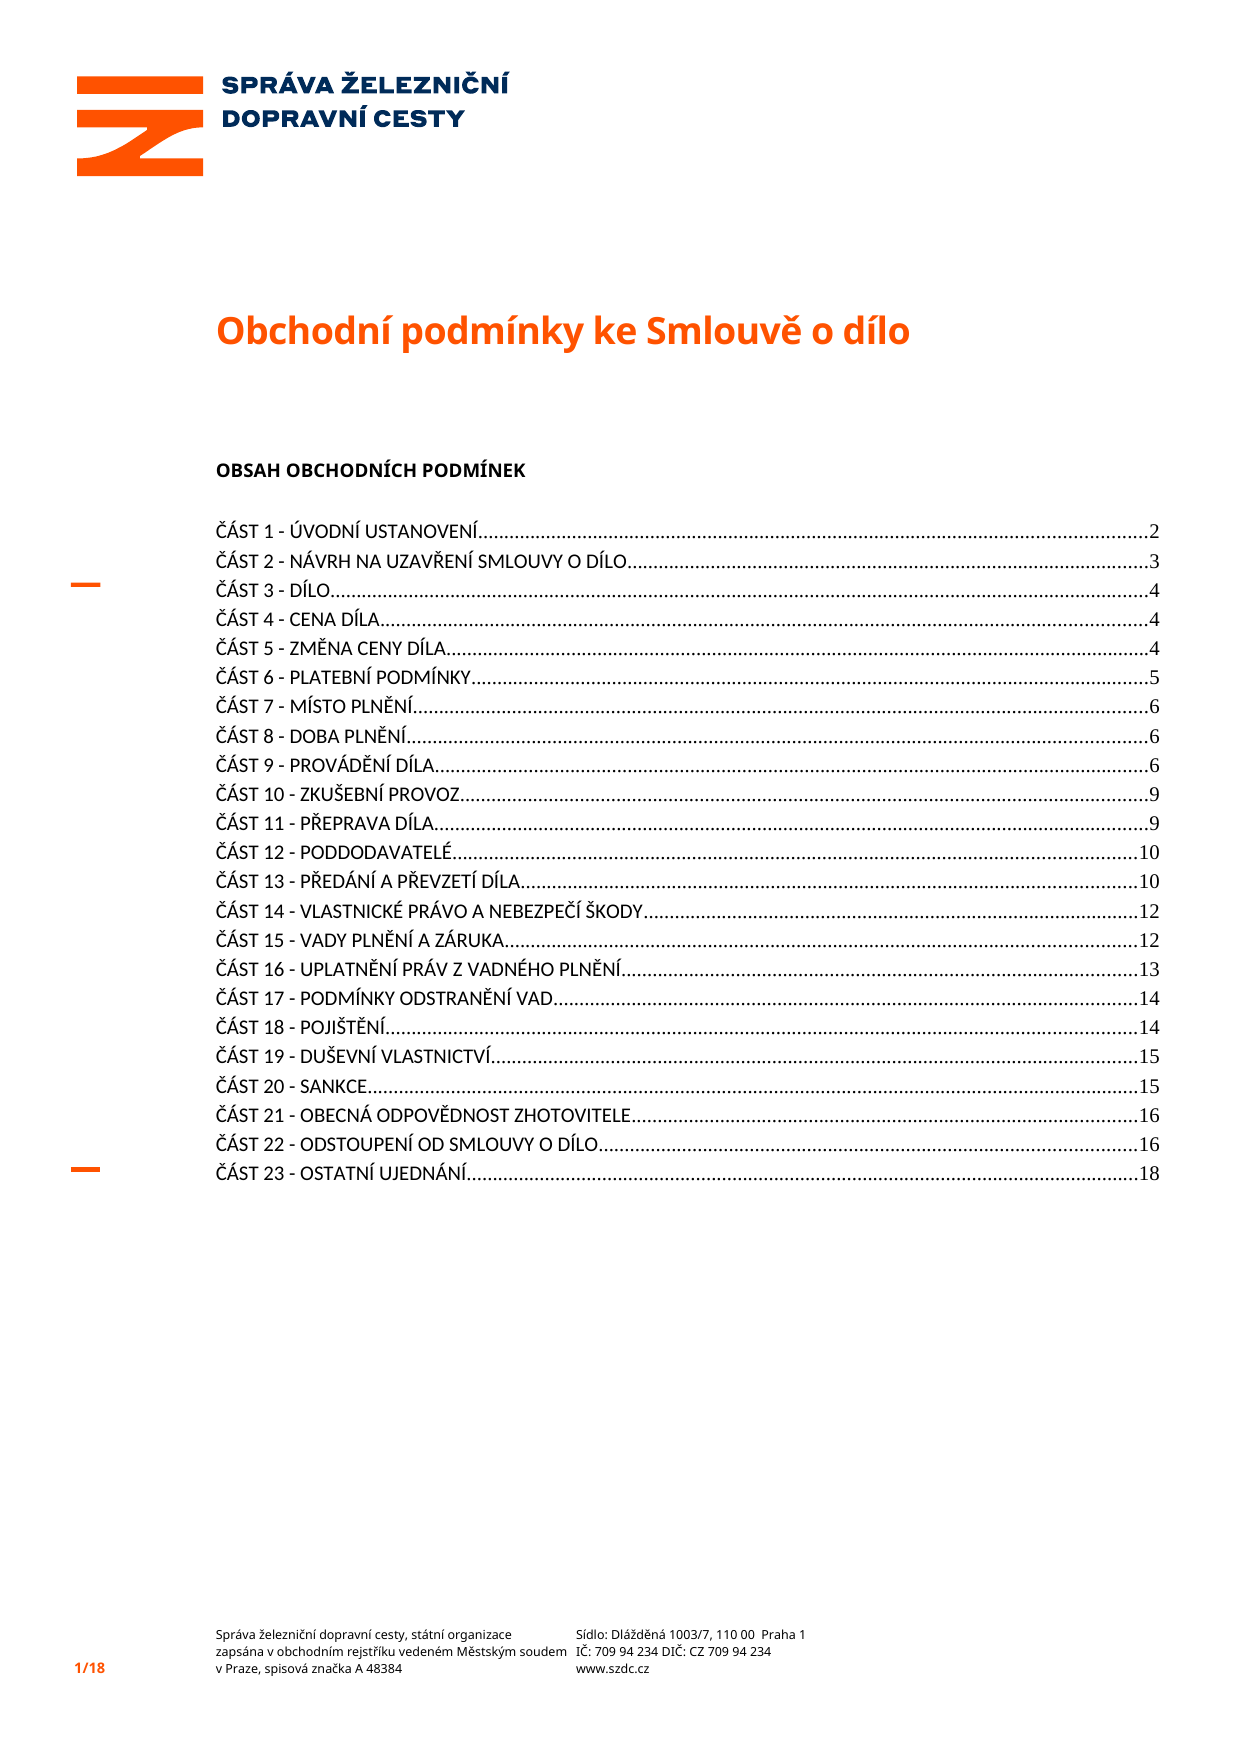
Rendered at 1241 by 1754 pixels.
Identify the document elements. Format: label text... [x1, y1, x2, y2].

text ČÁST 16 - UPLATNĚNÍ PRÁV Z VADNÉHO PLNĚNÍ 13 [216, 956, 1122, 982]
text ČÁST 19 - DUŠEVNÍ VLASTNICTVÍ 15 [216, 1044, 1122, 1069]
text ČÁST 21 - OBECNÁ ODPOVĚDNOST ZHOTOVITELE 16 [216, 1102, 1122, 1127]
text ČÁST 4 - CENA DÍLA 4 [216, 606, 1122, 632]
text ČÁST 9 - PROVÁDĚNÍ DÍLA 6 [216, 752, 1122, 777]
text ČÁST 11 - PŘEPRAVA DÍLA 9 [216, 810, 1122, 836]
text ČÁST 23 - OSTATNÍ UJEDNÁNÍ 18 [216, 1160, 1122, 1186]
text ČÁST 14 - VLASTNICKÉ PRÁVO A NEBEZPEČÍ ŠKODY 12 [216, 898, 1122, 923]
text ČÁST 8 - DOBA PLNĚNÍ 6 [216, 723, 1122, 748]
text OBSAH OBCHODNÍCH PODMÍNEK [216, 457, 1122, 483]
text ČÁST 5 - ZMĚNA CENY DÍLA 4 [216, 635, 1122, 661]
text ČÁST 20 - SANKCE 15 [216, 1073, 1122, 1098]
text ČÁST 6 - PLATEBNÍ PODMÍNKY 5 [216, 664, 1122, 690]
text ČÁST 22 - ODSTOUPENÍ OD SMLOUVY O DÍLO 16 [216, 1131, 1122, 1157]
text ČÁST 15 - VADY PLNĚNÍ A ZÁRUKA 12 [216, 927, 1122, 952]
subtitle Obchodní podmínky ke Smlouvě o dílo [216, 304, 1122, 356]
text ČÁST 12 - PODDODAVATELÉ 10 [216, 839, 1122, 865]
text ČÁST 17 - PODMÍNKY ODSTRANĚNÍ VAD 14 [216, 985, 1122, 1011]
text ČÁST 1 - ÚVODNÍ USTANOVENÍ 2 [216, 519, 1122, 544]
text ČÁST 7 - MÍSTO PLNĚNÍ 6 [216, 694, 1122, 719]
text ČÁST 3 - DÍLO 4 [216, 577, 1122, 602]
text ČÁST 2 - NÁVRH NA UZAVŘENÍ SMLOUVY O DÍLO 3 [216, 548, 1122, 573]
text ČÁST 13 - PŘEDÁNÍ A PŘEVZETÍ DÍLA 10 [216, 869, 1122, 894]
text ČÁST 10 - ZKUŠEBNÍ PROVOZ 9 [216, 781, 1122, 807]
text ČÁST 18 - POJIŠTĚNÍ 14 [216, 1014, 1122, 1040]
